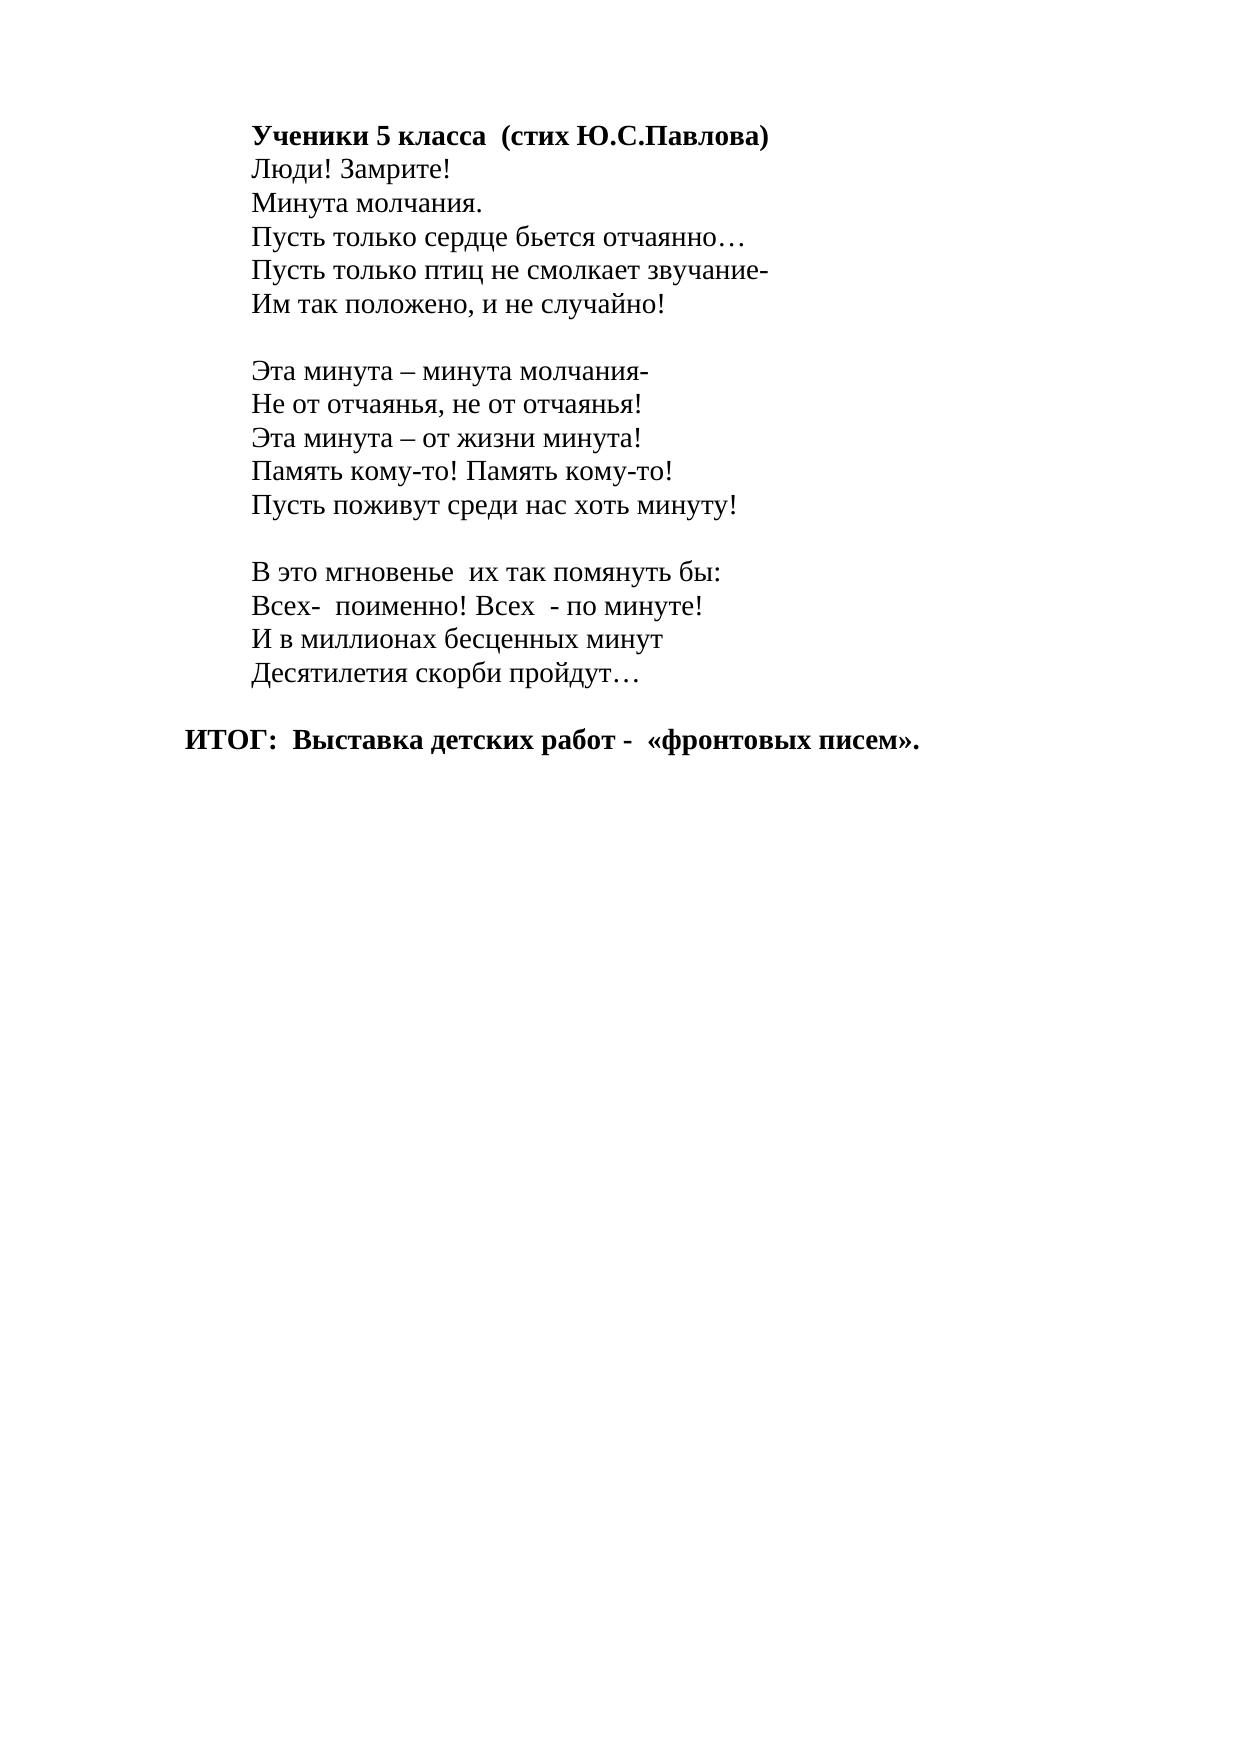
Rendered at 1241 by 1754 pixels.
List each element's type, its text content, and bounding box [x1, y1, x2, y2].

text Люди! Замрите! [177, 152, 1152, 185]
text Минута молчания. [177, 185, 1152, 219]
text Эта минута – минута молчания- [177, 353, 1152, 386]
text Десятилетия скорби пройдут… [177, 655, 1152, 688]
text Пусть поживут среди нас хоть минуту! [177, 487, 1152, 521]
text Эта минута – от жизни минута! [177, 420, 1152, 453]
text Ученики 5 класса (стих Ю.С.Павлова) [177, 118, 1152, 152]
text Пусть только сердце бьется отчаянно… [177, 219, 1152, 252]
text Всех- поименно! Всех - по минуте! [177, 588, 1152, 621]
text Память кому-то! Память кому-то! [177, 453, 1152, 487]
text Пусть только птиц не смолкает звучание- [177, 252, 1152, 286]
text В это мгновенье их так помянуть бы: [177, 554, 1152, 588]
text ИТОГ: Выставка детских работ - «фронтовых писем». [177, 722, 1152, 755]
text И в миллионах бесценных минут [177, 621, 1152, 655]
text Им так положено, и не случайно! [177, 286, 1152, 319]
text Не от отчаянья, не от отчаянья! [177, 386, 1152, 420]
